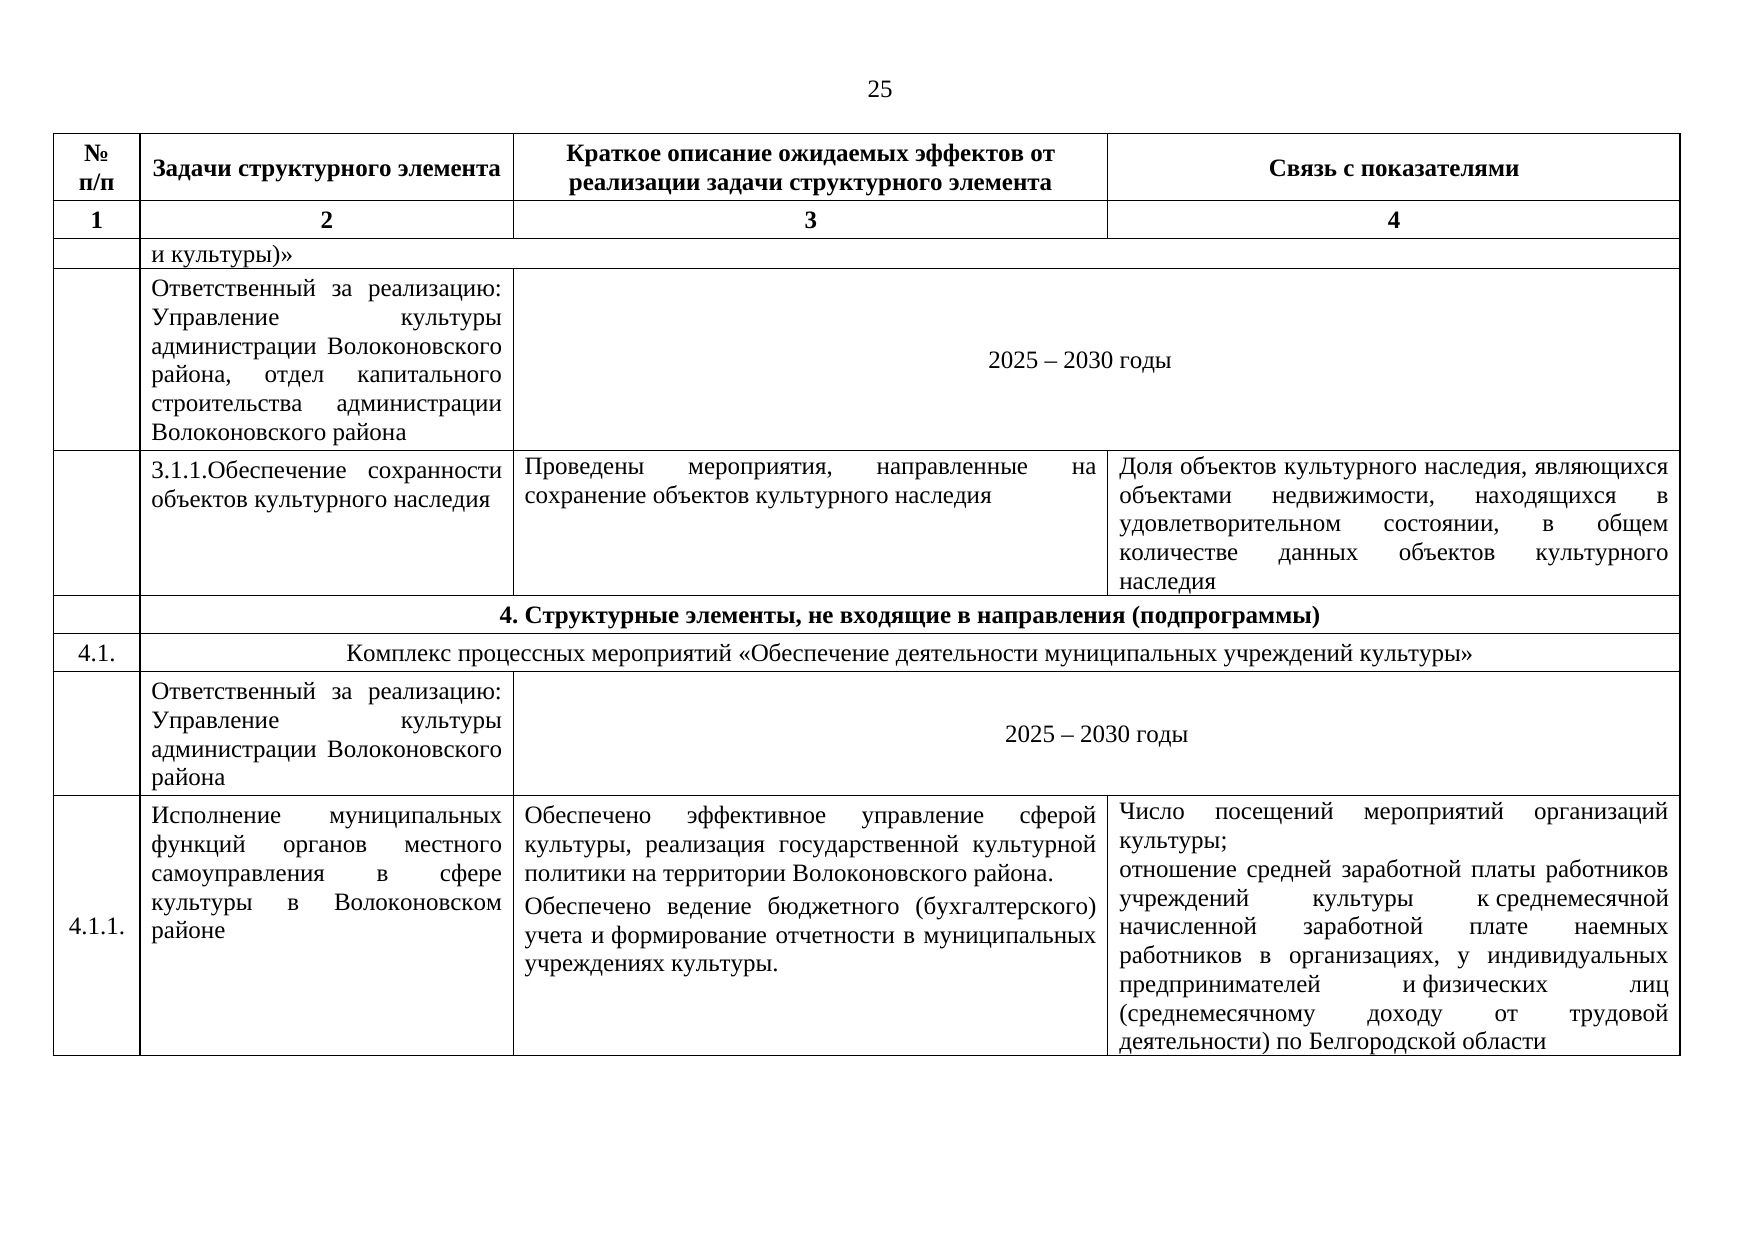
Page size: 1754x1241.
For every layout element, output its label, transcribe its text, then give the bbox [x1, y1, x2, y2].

table_cell Обеспечено эффективное управление сферой культуры, реализация государственной культурной политики на территории Волоконовского района. Обеспечено ведение бюджетного (бухгалтерского) учета и формирование отчетности в муниципальных учреждениях культуры. [514, 796, 1107, 1055]
table_cell [54, 596, 139, 633]
table_cell 2025 – 2030 годы [514, 672, 1679, 795]
table_cell Ответственный за реализацию: Управление культуры администрации Волоконовского района, отдел капитального строительства администрации Волоконовского района [141, 269, 513, 450]
table_cell 4. Структурные элементы, не входящие в направления (подпрограммы) [141, 596, 1679, 633]
table_cell 1 [54, 201, 139, 238]
table_cell 3 [514, 201, 1107, 238]
table_cell 4 [1108, 201, 1679, 238]
table_cell [54, 672, 139, 795]
table_cell [54, 269, 139, 450]
table_cell Ответственный за реализацию: Управление культуры администрации Волоконовского района [141, 672, 513, 795]
table_cell Доля объектов культурного наследия, являющихся объектами недвижимости, находящихся в удовлетворительном состоянии, в общем количестве данных объектов культурного наследия [1108, 451, 1679, 595]
table_cell 3.1.1.Обеспечение сохранности объектов культурного наследия [141, 451, 513, 595]
table_header Связь с показателями [1108, 134, 1679, 200]
table_cell Проведены мероприятия, направленные на сохранение объектов культурного наследия [514, 451, 1107, 595]
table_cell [141, 239, 1679, 268]
table_cell [54, 451, 139, 595]
table_header Краткое описание ожидаемых эффектов от реализации задачи структурного элемента [514, 134, 1107, 200]
table_cell Число посещений мероприятий организаций культуры; отношение средней заработной платы работников учреждений культуры к среднемесячной начисленной заработной плате наемных работников в организациях, у индивидуальных предпринимателей и физических лиц (среднемесячному доходу от трудовой деятельности) по Белгородской области [1108, 796, 1679, 1055]
table_cell 2025 – 2030 годы [514, 269, 1679, 450]
table_cell [54, 239, 139, 268]
table_cell Комплекс процессных мероприятий «Обеспечение деятельности муниципальных учреждений культуры» [141, 634, 1679, 671]
table_cell 4.1.1. [54, 796, 139, 1055]
table_cell 4.1. [54, 634, 139, 671]
table_cell 2 [141, 201, 513, 238]
table_header № п/п [54, 134, 139, 200]
table_header Задачи структурного элемента [141, 134, 513, 200]
table_cell Исполнение муниципальных функций органов местного самоуправления в сфере культуры в Волоконовском районе [141, 796, 513, 1055]
